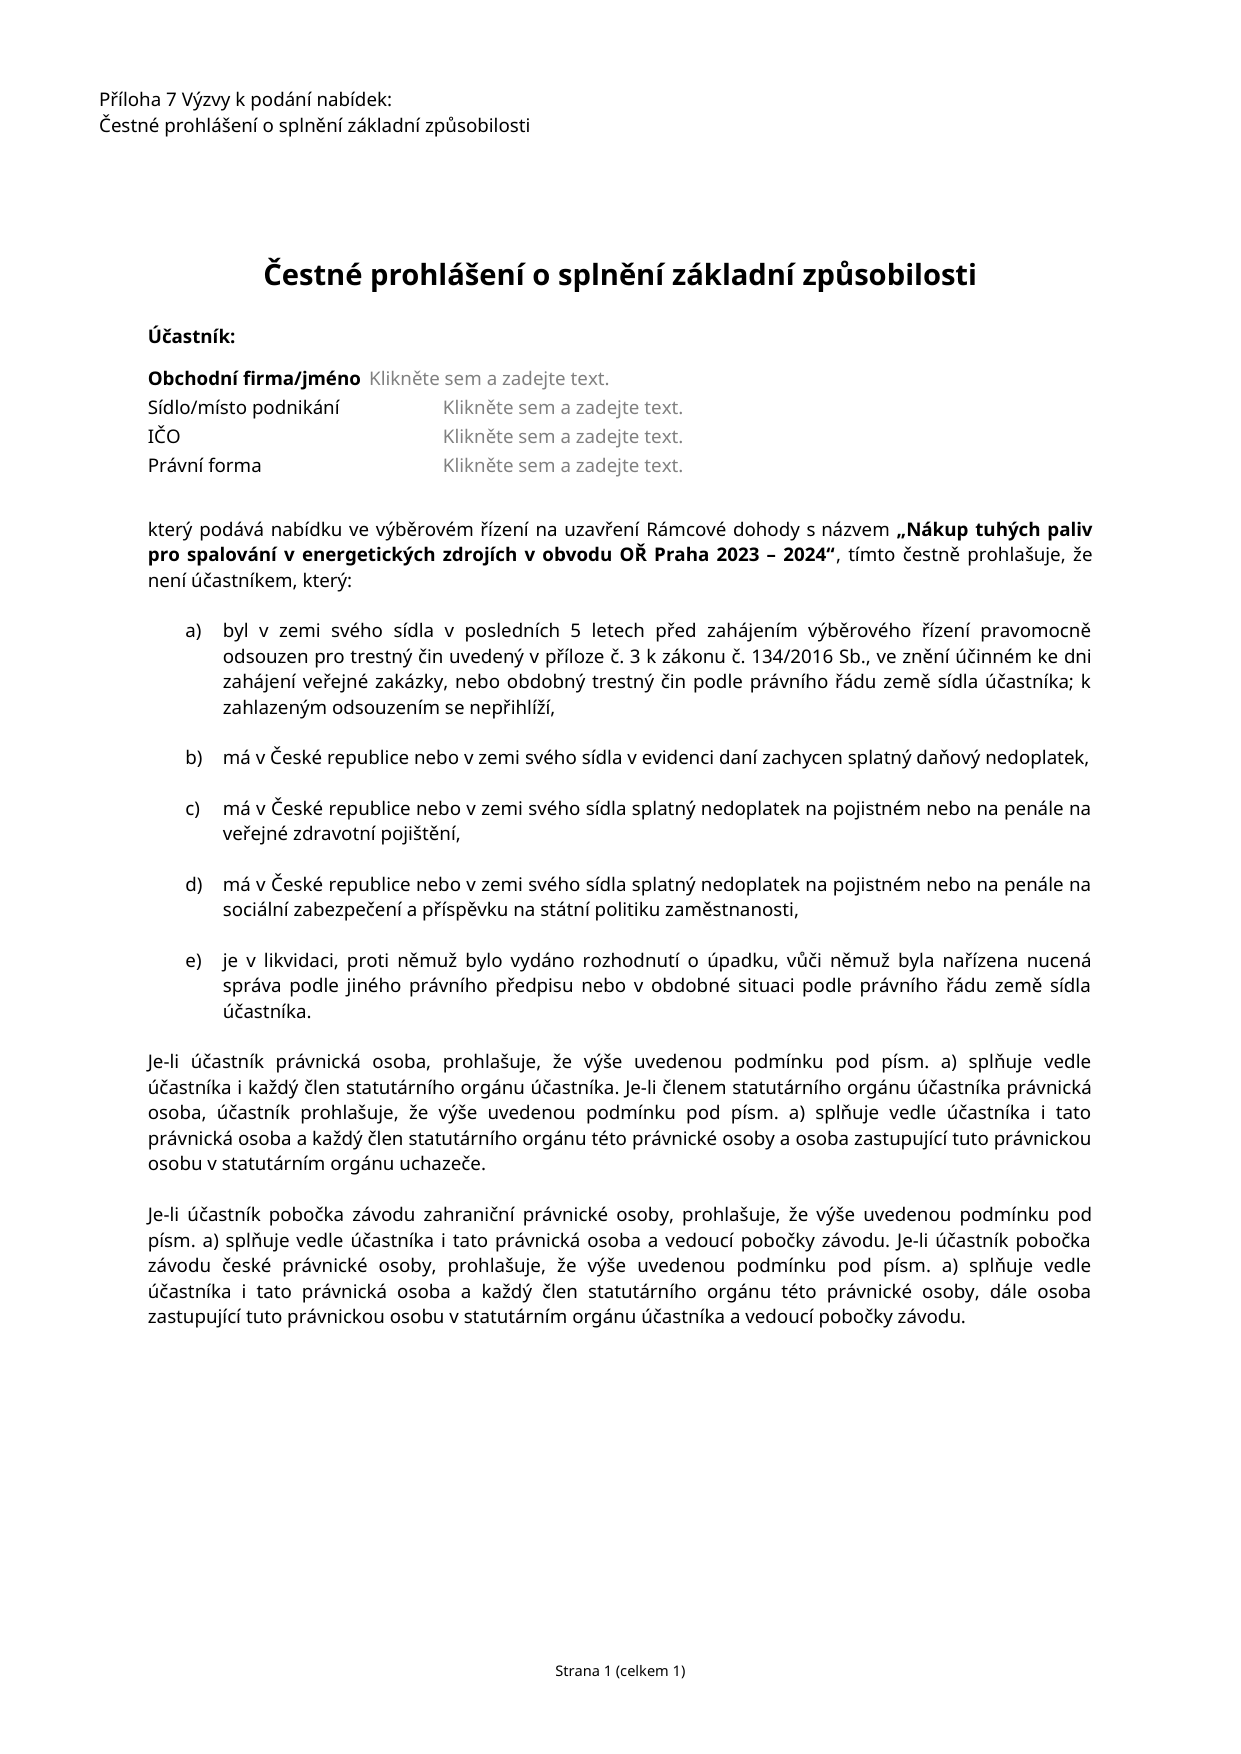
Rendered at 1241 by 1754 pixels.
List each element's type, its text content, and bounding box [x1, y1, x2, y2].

text Právní forma [148, 449, 1093, 478]
list má v České republice nebo v zemi svého sídla splatný nedoplatek na pojistném nebo na penále na veřejné zdravotní pojištění, [185, 795, 1093, 846]
title Čestné prohlášení o splnění základní způsobilosti [148, 254, 1093, 293]
text Je-li účastník právnická osoba, prohlašuje, že výše uvedenou podmínku pod písm. a) splňuje vedle účastníka i každý člen statutárního orgánu účastníka. Je-li členem statutárního orgánu účastníka právnická osoba, účastník prohlašuje, že výše uvedenou podmínku pod písm. a) splňuje vedle účastníka i tato právnická osoba a každý člen statutárního orgánu této právnické osoby a osoba zastupující tuto právnickou osobu v statutárním orgánu uchazeče. [148, 1049, 1093, 1176]
list byl v zemi svého sídla v posledních 5 letech před zahájením výběrového řízení pravomocně odsouzen pro trestný čin uvedený v příloze č. 3 k zákonu č. 134/2016 Sb., ve znění účinném ke dni zahájení veřejné zakázky, nebo obdobný trestný čin podle právního řádu země sídla účastníka; k zahlazeným odsouzením se nepřihlíží, [185, 617, 1093, 719]
text Je-li účastník pobočka závodu zahraniční právnické osoby, prohlašuje, že výše uvedenou podmínku pod písm. a) splňuje vedle účastníka i tato právnická osoba a vedoucí pobočky závodu. Je-li účastník pobočka závodu české právnické osoby, prohlašuje, že výše uvedenou podmínku pod písm. a) splňuje vedle účastníka i tato právnická osoba a každý člen statutárního orgánu této právnické osoby, dále osoba zastupující tuto právnickou osobu v statutárním orgánu účastníka a vedoucí pobočky závodu. [148, 1202, 1093, 1329]
list je v likvidaci, proti němuž bylo vydáno rozhodnutí o úpadku, vůči němuž byla nařízena nucená správa podle jiného právního předpisu nebo v obdobné situaci podle právního řádu země sídla účastníka. [185, 947, 1093, 1024]
text IČO [148, 420, 1093, 449]
text Obchodní firma/jméno [148, 362, 1093, 391]
list má v České republice nebo v zemi svého sídla v evidenci daní zachycen splatný daňový nedoplatek, [185, 744, 1093, 770]
text který podává nabídku ve výběrovém řízení na uzavření Rámcové dohody s názvem „Nákup tuhých paliv pro spalování v energetických zdrojích v obvodu OŘ Praha 2023 – 2024“, tímto čestně prohlašuje, že není účastníkem, který: [148, 516, 1093, 592]
text Sídlo/místo podnikání [148, 391, 1093, 420]
text Účastník: [148, 318, 1093, 349]
list má v České republice nebo v zemi svého sídla splatný nedoplatek na pojistném nebo na penále na sociální zabezpečení a příspěvku na státní politiku zaměstnanosti, [185, 871, 1093, 922]
